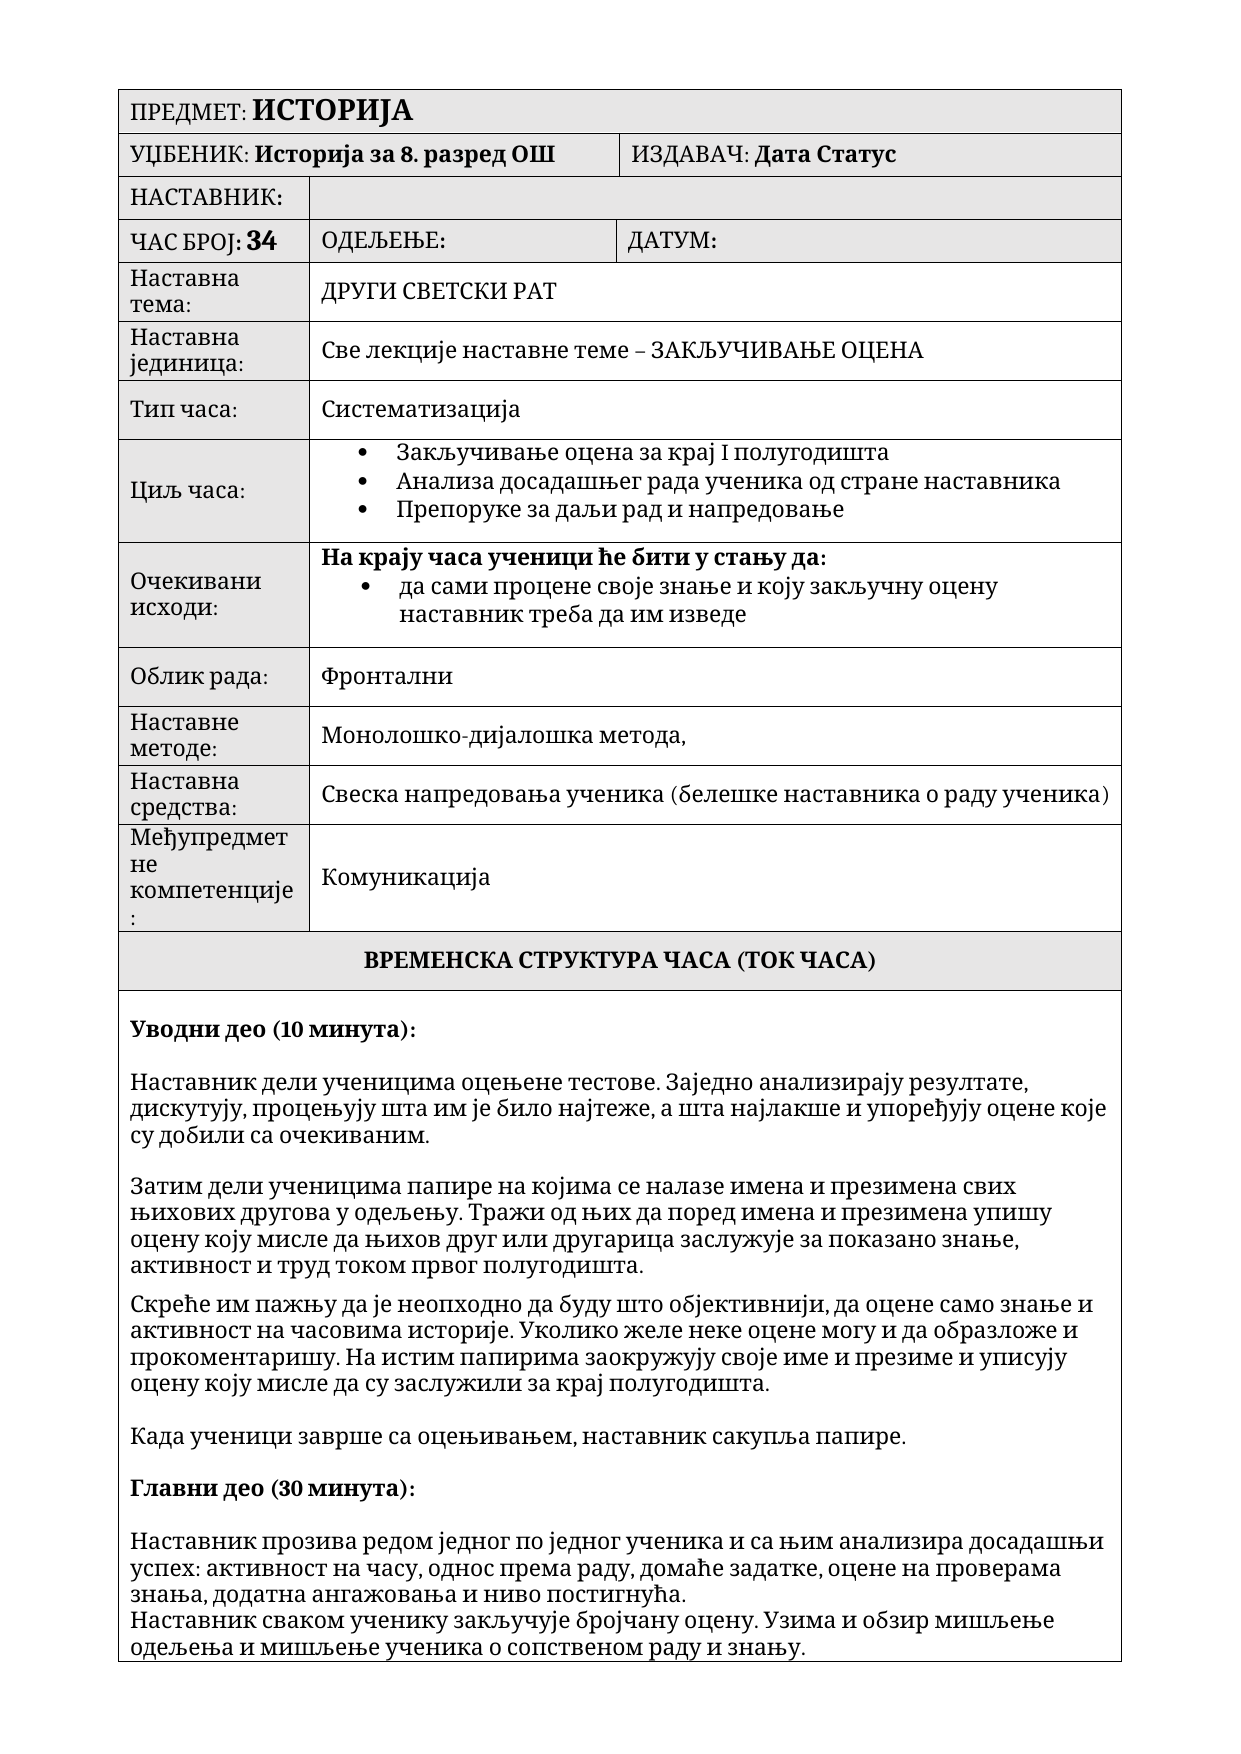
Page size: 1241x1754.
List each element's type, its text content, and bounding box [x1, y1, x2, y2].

table_cell ДАТУМ: [617, 220, 1121, 262]
table_cell Закључивање оцена за крај I полугодишта Анализа досадашњег рада ученика од стране наставника Препоруке за даљи рад и напредовање [310, 440, 1121, 542]
table_cell ОДЕЉЕЊЕ: [310, 220, 616, 262]
table_cell УЏБЕНИК: Историја за 8. разред ОШ [119, 134, 619, 176]
table_cell Монолошко-дијалошка метода, [310, 707, 1121, 765]
table_cell Наставна тема: [119, 263, 309, 321]
table_cell НАСТАВНИК: [119, 177, 309, 219]
table_cell ЧАС БРОЈ: 34 [119, 220, 309, 262]
table_cell ДРУГИ СВЕТСКИ РАТ [310, 263, 1121, 321]
table_cell Систематизација [310, 381, 1121, 439]
table_cell [310, 177, 1121, 219]
table_cell Наставне методе: [119, 707, 309, 765]
table_cell Циљ часа: [119, 440, 309, 542]
table_cell Свеска напредовања ученика (белешке наставника о раду ученика) [310, 766, 1121, 824]
table_cell ИЗДАВАЧ: Дата Статус [620, 134, 1121, 176]
table_cell На крају часа ученици ће бити у стању да: да сами процене своје знање и коју закључну оцену наставник треба да им изведе [310, 543, 1121, 647]
table_cell ВРЕМЕНСКА СТРУКТУРА ЧАСА (ТОК ЧАСА) [119, 932, 1121, 990]
table_cell Све лекције наставне теме – ЗАКЉУЧИВАЊЕ ОЦЕНА [310, 322, 1121, 380]
table_cell Очекивани исходи: [119, 543, 309, 647]
table_cell Међупредметне компетенције: [119, 825, 309, 931]
table_cell Облик рада: [119, 648, 309, 706]
table_cell Наставна средства: [119, 766, 309, 824]
table_cell Наставна јединица: [119, 322, 309, 380]
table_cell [119, 991, 1121, 1661]
table_header ПРЕДМЕТ: ИСТОРИЈА [119, 90, 1121, 132]
table_cell Фронтални [310, 648, 1121, 706]
table_cell Комуникација [310, 825, 1121, 931]
table_cell Тип часа: [119, 381, 309, 439]
